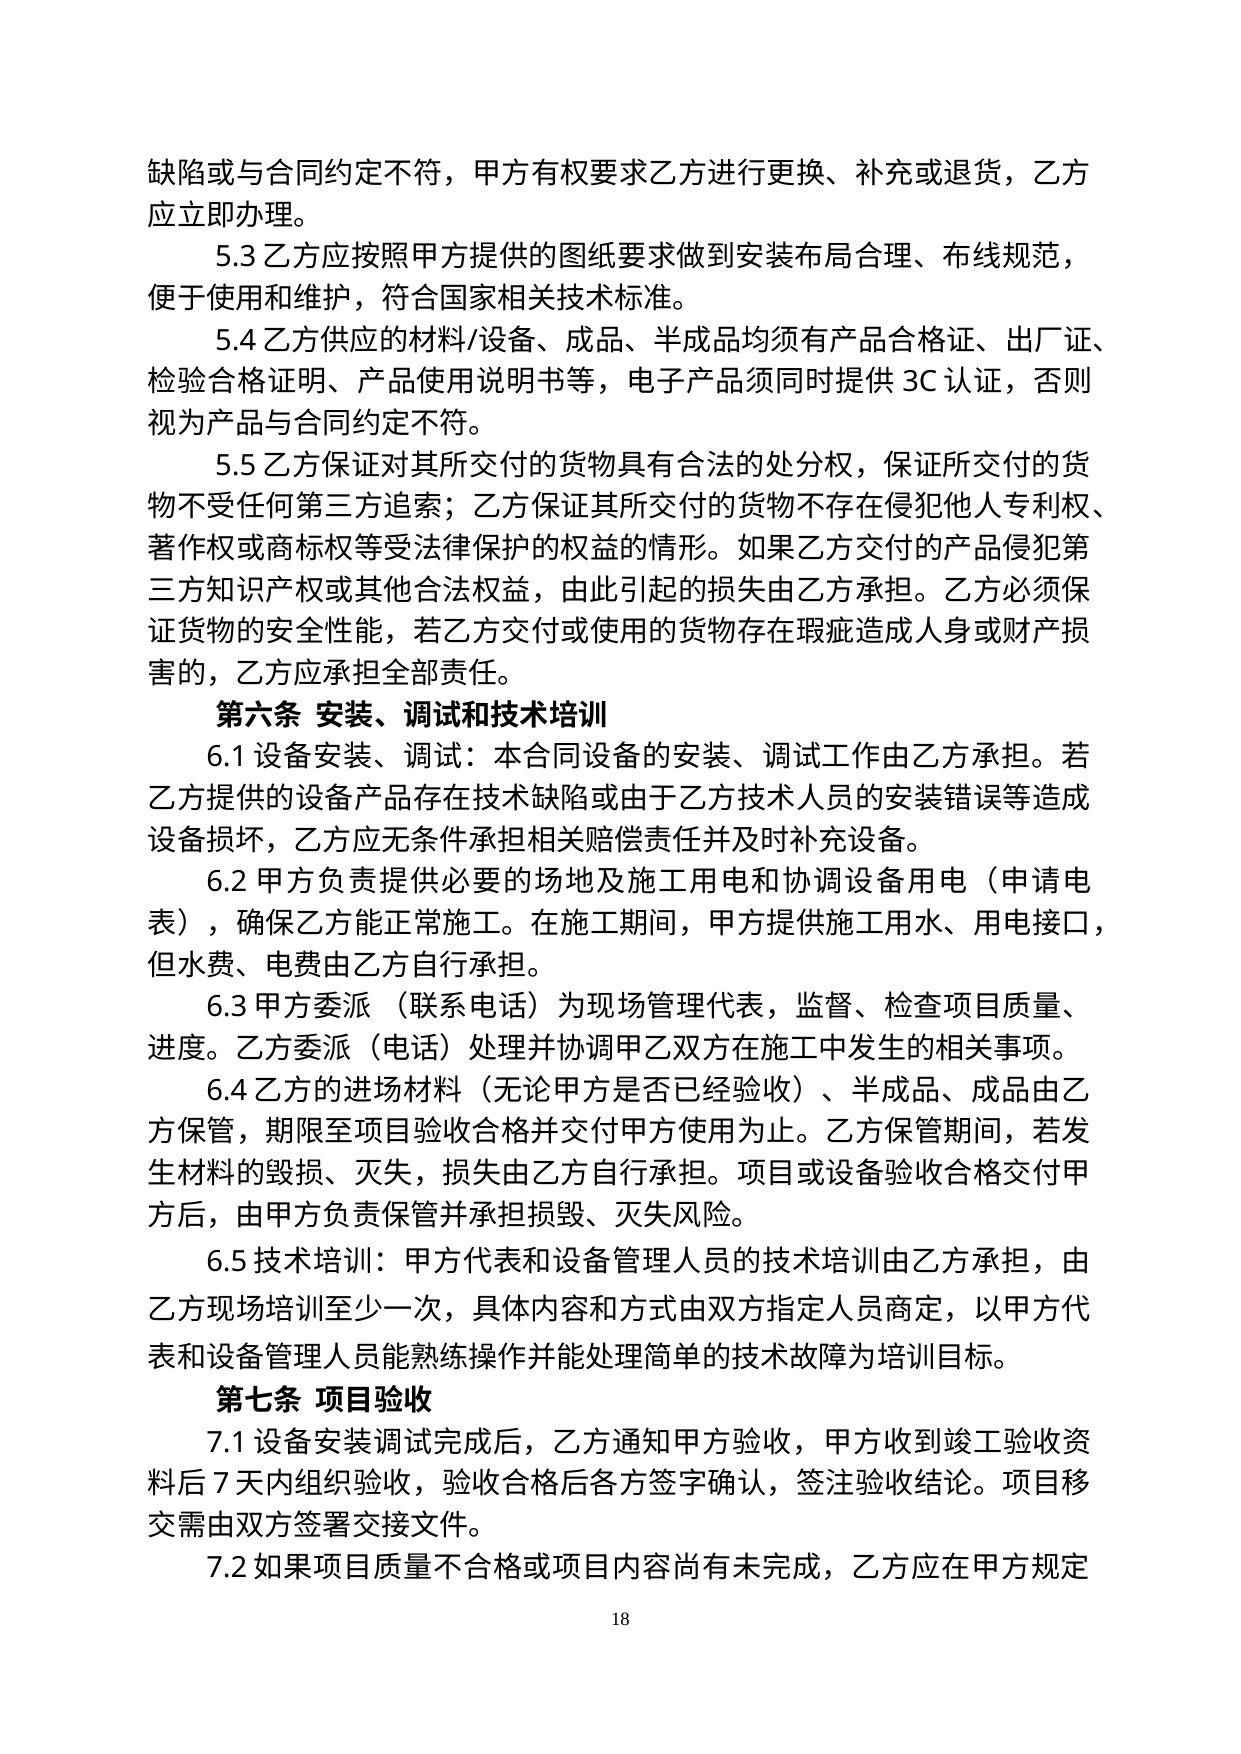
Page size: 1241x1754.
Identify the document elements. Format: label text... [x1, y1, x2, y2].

text 7.1设备安装调试完成后，乙方通知甲方验收，甲方收到竣工验收资料后7天内组织验收，验收合格后各方签字确认，签注验收结论。项目移交需由双方签署交接文件。 [148, 1419, 1092, 1544]
text 5.3乙方应按照甲方提供的图纸要求做到安装布局合理、布线规范，便于使用和维护，符合国家相关技术标准。 [148, 233, 1092, 317]
text 5.4乙方供应的材料/设备、成品、半成品均须有产品合格证、出厂证、检验合格证明、产品使用说明书等，电子产品须同时提供3C认证，否则视为产品与合同约定不符。 [148, 317, 1092, 442]
text 6.5技术培训：甲方代表和设备管理人员的技术培训由乙方承担，由乙方现场培训至少一次，具体内容和方式由双方指定人员商定，以甲方代表和设备管理人员能熟练操作并能处理简单的技术故障为培训目标。 [148, 1233, 1092, 1377]
text 第六条 安装、调试和技术培训 [148, 692, 1092, 733]
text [148, 1544, 1092, 1585]
text 6.1设备安装、调试：本合同设备的安装、调试工作由乙方承担。若乙方提供的设备产品存在技术缺陷或由于乙方技术人员的安装错误等造成设备损坏，乙方应无条件承担相关赔偿责任并及时补充设备。 [148, 733, 1092, 858]
text 6.4乙方的进场材料（无论甲方是否已经验收）、半成品、成品由乙方保管，期限至项目验收合格并交付甲方使用为止。乙方保管期间，若发生材料的毁损、灭失，损失由乙方自行承担。项目或设备验收合格交付甲方后，由甲方负责保管并承担损毁、灭失风险。 [148, 1067, 1092, 1233]
text 5.5乙方保证对其所交付的货物具有合法的处分权，保证所交付的货物不受任何第三方追索；乙方保证其所交付的货物不存在侵犯他人专利权、著作权或商标权等受法律保护的权益的情形。如果乙方交付的产品侵犯第三方知识产权或其他合法权益，由此引起的损失由乙方承担。乙方必须保证货物的安全性能，若乙方交付或使用的货物存在瑕疵造成人身或财产损害的，乙方应承担全部责任。 [148, 442, 1092, 692]
text 6.2甲方负责提供必要的场地及施工用电和协调设备用电（申请电表），确保乙方能正常施工。在施工期间，甲方提供施工用水、用电接口，但水费、电费由乙方自行承担。 [148, 858, 1092, 983]
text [148, 150, 1092, 233]
text 6.3甲方委派 （联系电话）为现场管理代表，监督、检查项目质量、进度。乙方委派（电话）处理并协调甲乙双方在施工中发生的相关事项。 [148, 983, 1092, 1067]
text 第七条 项目验收 [148, 1377, 1092, 1419]
